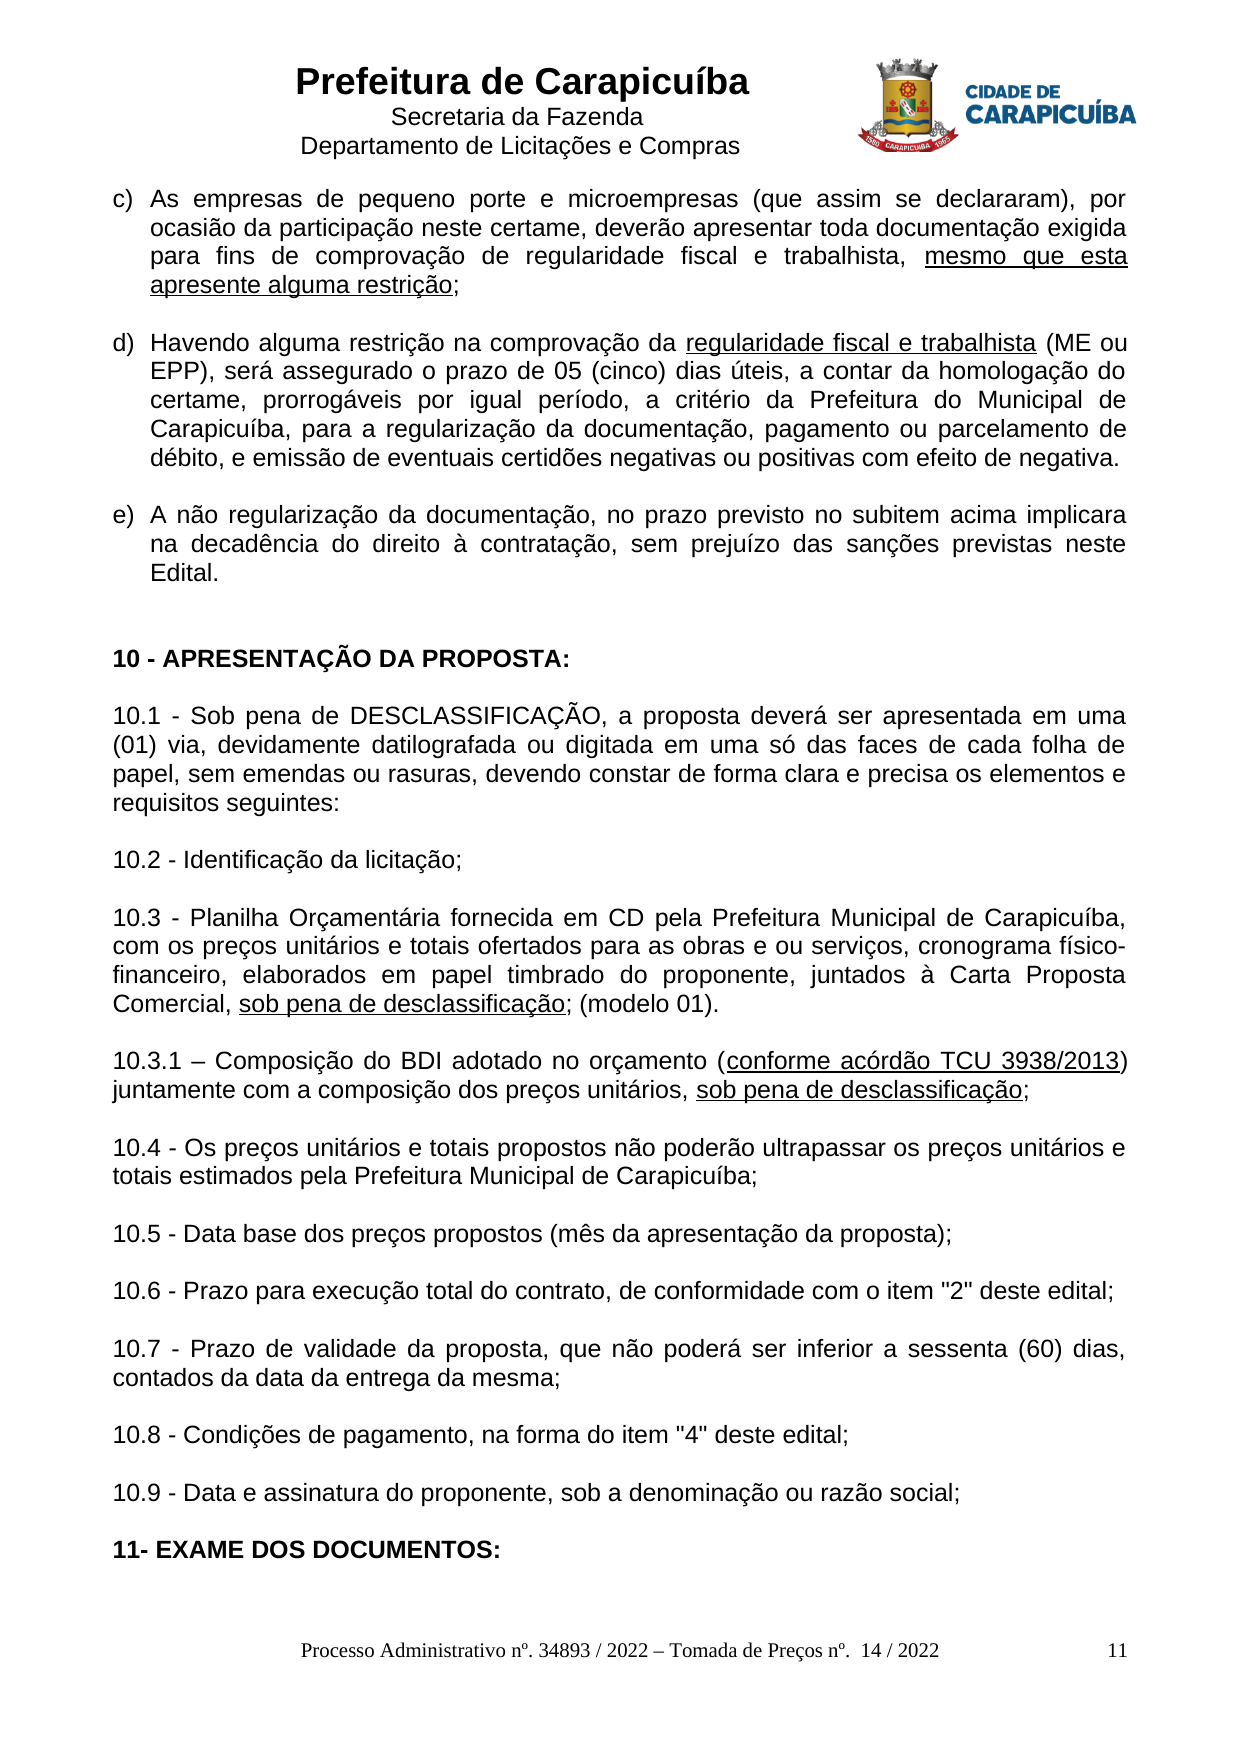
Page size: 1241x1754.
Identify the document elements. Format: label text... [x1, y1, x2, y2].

text 10.6 - Prazo para execução total do contrato, de conformidade com o item "2" deste edital; [112, 1276, 1128, 1305]
list As empresas de pequeno porte e microempresas (que assim se declararam), por ocasião da participação neste certame, deverão apresentar toda documentação exigida para fins de comprovação de regularidade fiscal e trabalhista, mesmo que esta apresente alguma restrição; [112, 184, 1128, 299]
text 10.1 - Sob pena de DESCLASSIFICAÇÃO, a proposta deverá ser apresentada em uma (01) via, devidamente datilografada ou digitada em uma só das faces de cada folha de papel, sem emendas ou rasuras, devendo constar de forma clara e precisa os elementos e requisitos seguintes: [112, 701, 1128, 816]
text 10.4 - Os preços unitários e totais propostos não poderão ultrapassar os preços unitários e totais estimados pela Prefeitura Municipal de Carapicuíba; [112, 1132, 1128, 1190]
text 10 - APRESENTAÇÃO DA PROPOSTA: [112, 644, 1128, 672]
text 10.9 - Data e assinatura do proponente, sob a denominação ou razão social; [112, 1477, 1128, 1506]
text 10.2 - Identificação da licitação; [112, 845, 1128, 874]
list Havendo alguma restrição na comprovação da regularidade fiscal e trabalhista (ME ou EPP), será assegurado o prazo de 05 (cinco) dias úteis, a contar da homologação do certame, prorrogáveis por igual período, a critério da Prefeitura do Municipal de Carapicuíba, para a regularização da documentação, pagamento ou parcelamento de débito, e emissão de eventuais certidões negativas ou positivas com efeito de negativa. [112, 327, 1128, 471]
text 10.3.1 – Composição do BDI adotado no orçamento (conforme acórdão TCU 3938/2013) juntamente com a composição dos preços unitários, sob pena de desclassificação; [112, 1046, 1128, 1104]
text 10.8 - Condições de pagamento, na forma do item "4" deste edital; [112, 1420, 1128, 1449]
list A não regularização da documentação, no prazo previsto no subitem acima implicara na decadência do direito à contratação, sem prejuízo das sanções previstas neste Edital. [112, 500, 1128, 586]
picture [857, 57, 1139, 152]
text 10.5 - Data base dos preços propostos (mês da apresentação da proposta); [112, 1219, 1128, 1247]
text 10.7 - Prazo de validade da proposta, que não poderá ser inferior a sessenta (60) dias, contados da data da entrega da mesma; [112, 1334, 1128, 1391]
text 11- EXAME DOS DOCUMENTOS: [112, 1535, 1128, 1564]
text 10.3 - Planilha Orçamentária fornecida em CD pela Prefeitura Municipal de Carapicuíba, com os preços unitários e totais ofertados para as obras e ou serviços, cronograma físico-financeiro, elaborados em papel timbrado do proponente, juntados à Carta Proposta Comercial, sob pena de desclassificação; (modelo 01). [112, 902, 1128, 1017]
